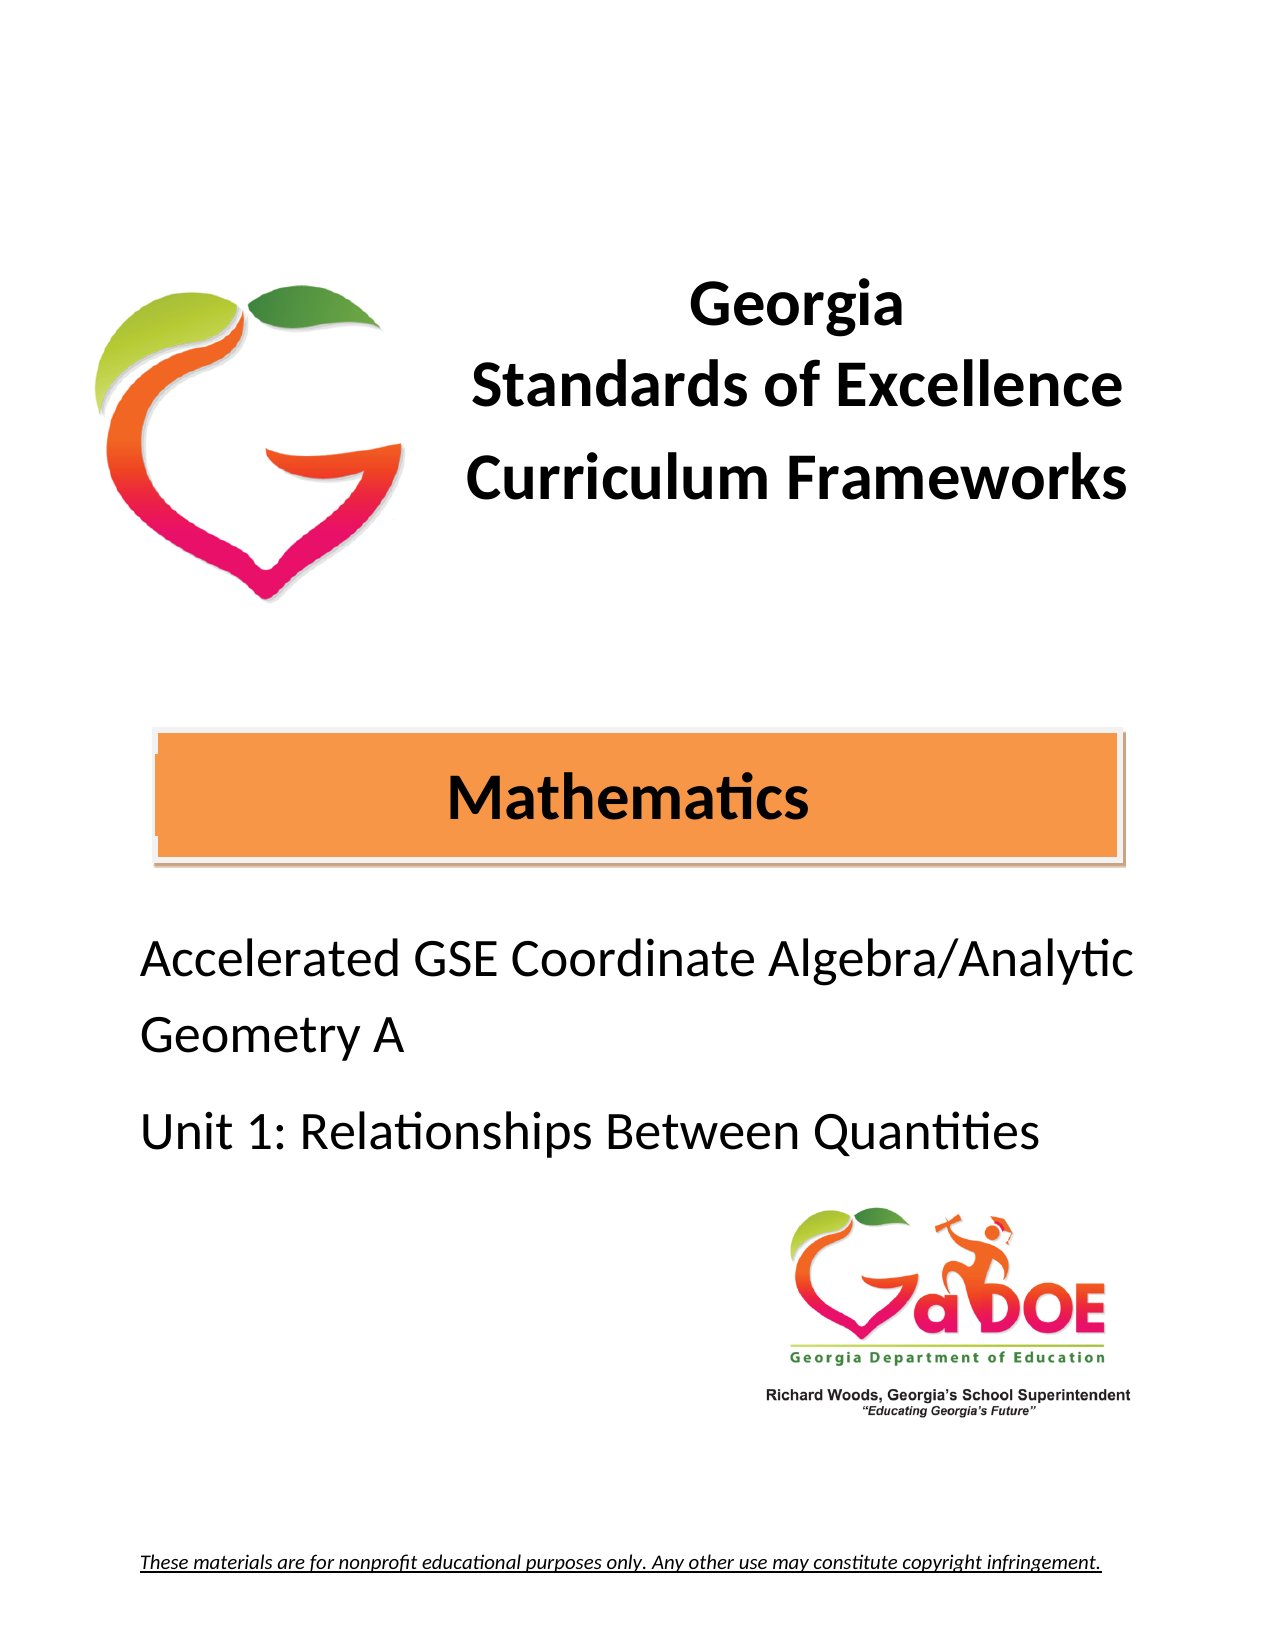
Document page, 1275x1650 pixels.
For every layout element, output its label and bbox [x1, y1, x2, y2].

picture [760, 1194, 1136, 1424]
picture [62, 263, 441, 613]
